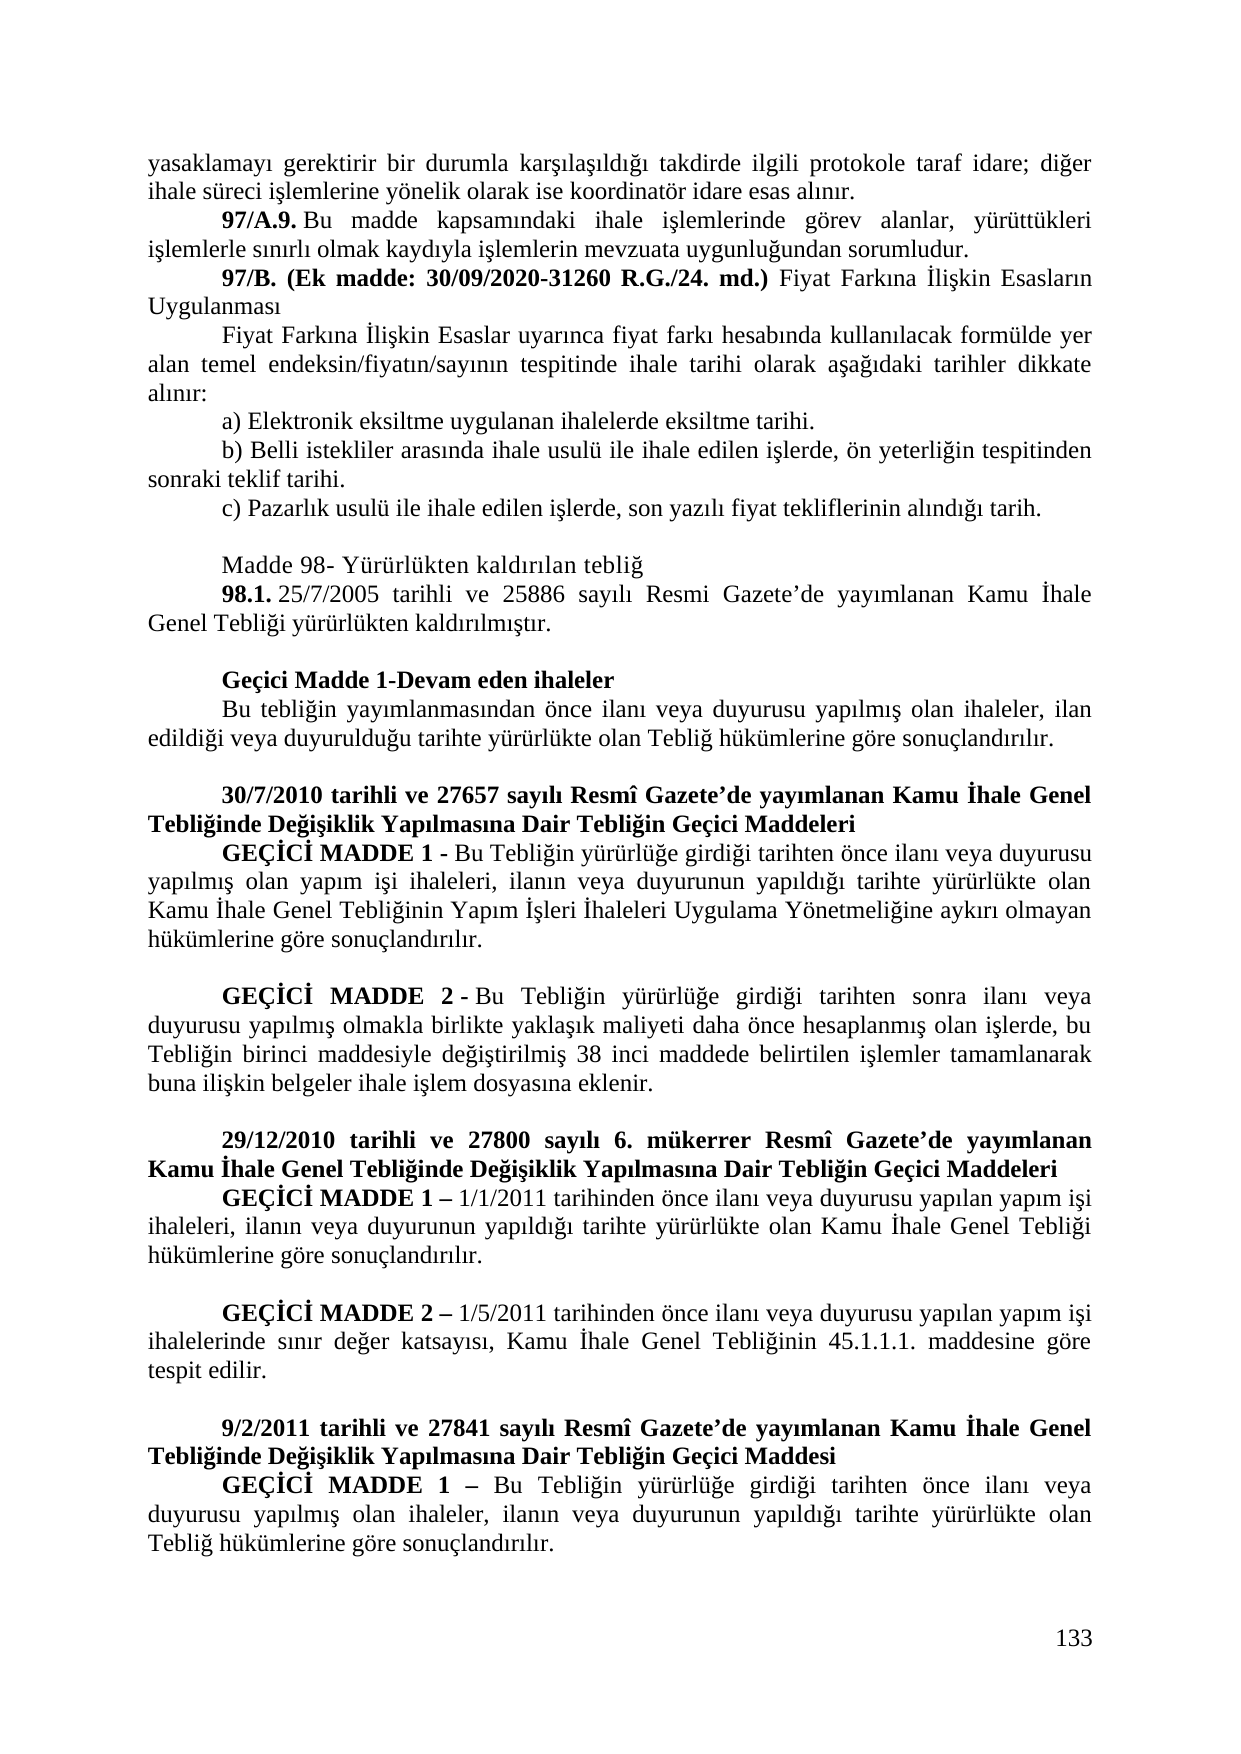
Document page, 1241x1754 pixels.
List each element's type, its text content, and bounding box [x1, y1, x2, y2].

text 98.1. 25/7/2005 tarihli ve 25886 sayılı Resmi Gazete’de yayımlanan Kamu İhale Genel Tebliği yürürlükten kaldırılmıştır. [148, 579, 1092, 636]
text GEÇİCİ MADDE 1 – Bu Tebliğin yürürlüğe girdiği tarihten önce ilanı veya duyurusu yapılmış olan ihaleler, ilanın veya duyurunun yapıldığı tarihte yürürlükte olan Tebliğ hükümlerine göre sonuçlandırılır. [148, 1470, 1092, 1556]
text 97/B. (Ek madde: 30/09/2020-31260 R.G./24. md.) Fiyat Farkına İlişkin Esasların Uygulanması [148, 263, 1092, 320]
text a) Elektronik eksiltme uygulanan ihalelerde eksiltme tarihi. [148, 406, 1092, 435]
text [148, 148, 1092, 205]
text 97/A.9. Bu madde kapsamındaki ihale işlemlerinde görev alanlar, yürüttükleri işlemlerle sınırlı olmak kaydıyla işlemlerin mevzuata uygunluğundan sorumludur. [148, 205, 1092, 263]
text GEÇİCİ MADDE 2 - Bu Tebliğin yürürlüğe girdiği tarihten sonra ilanı veya duyurusu yapılmış olmakla birlikte yaklaşık maliyeti daha önce hesaplanmış olan işlerde, bu Tebliğin birinci maddesiyle değiştirilmiş 38 inci maddede belirtilen işlemler tamamlanarak buna ilişkin belgeler ihale işlem dosyasına eklenir. [148, 981, 1092, 1096]
text Fiyat Farkına İlişkin Esaslar uyarınca fiyat farkı hesabında kullanılacak formülde yer alan temel endeksin/fiyatın/sayının tespitinde ihale tarihi olarak aşağıdaki tarihler dikkate alınır: [148, 320, 1092, 406]
text c) Pazarlık usulü ile ihale edilen işlerde, son yazılı fiyat tekliflerinin alındığı tarih. [148, 493, 1092, 521]
text GEÇİCİ MADDE 2 – 1/5/2011 tarihinden önce ilanı veya duyurusu yapılan yapım işi ihalelerinde sınır değer katsayısı, Kamu İhale Genel Tebliğinin 45.1.1.1. maddesine göre tespit edilir. [148, 1298, 1092, 1384]
text Bu tebliğin yayımlanmasından önce ilanı veya duyurusu yapılmış olan ihaleler, ilan edildiği veya duyurulduğu tarihte yürürlükte olan Tebliğ hükümlerine göre sonuçlandırılır. [148, 694, 1092, 751]
subtitle 29/12/2010 tarihli ve 27800 sayılı 6. mükerrer Resmî Gazete’de yayımlanan Kamu İhale Genel Tebliğinde Değişiklik Yapılmasına Dair Tebliğin Geçici Maddeleri [148, 1125, 1092, 1183]
subtitle 30/7/2010 tarihli ve 27657 sayılı Resmî Gazete’de yayımlanan Kamu İhale Genel Tebliğinde Değişiklik Yapılmasına Dair Tebliğin Geçici Maddeleri [148, 780, 1092, 838]
subtitle 9/2/2011 tarihli ve 27841 sayılı Resmî Gazete’de yayımlanan Kamu İhale Genel Tebliğinde Değişiklik Yapılmasına Dair Tebliğin Geçici Maddesi [148, 1413, 1092, 1470]
text GEÇİCİ MADDE 1 – 1/1/2011 tarihinden önce ilanı veya duyurusu yapılan yapım işi ihaleleri, ilanın veya duyurunun yapıldığı tarihte yürürlükte olan Kamu İhale Genel Tebliği hükümlerine göre sonuçlandırılır. [148, 1183, 1092, 1269]
subtitle Madde 98- Yürürlükten kaldırılan tebliğ [148, 550, 1092, 579]
subtitle Geçici Madde 1-Devam eden ihaleler [148, 665, 1092, 694]
text GEÇİCİ MADDE 1 - Bu Tebliğin yürürlüğe girdiği tarihten önce ilanı veya duyurusu yapılmış olan yapım işi ihaleleri, ilanın veya duyurunun yapıldığı tarihte yürürlükte olan Kamu İhale Genel Tebliğinin Yapım İşleri İhaleleri Uygulama Yönetmeliğine aykırı olmayan hükümlerine göre sonuçlandırılır. [148, 838, 1092, 953]
text b) Belli istekliler arasında ihale usulü ile ihale edilen işlerde, ön yeterliğin tespitinden sonraki teklif tarihi. [148, 435, 1092, 493]
